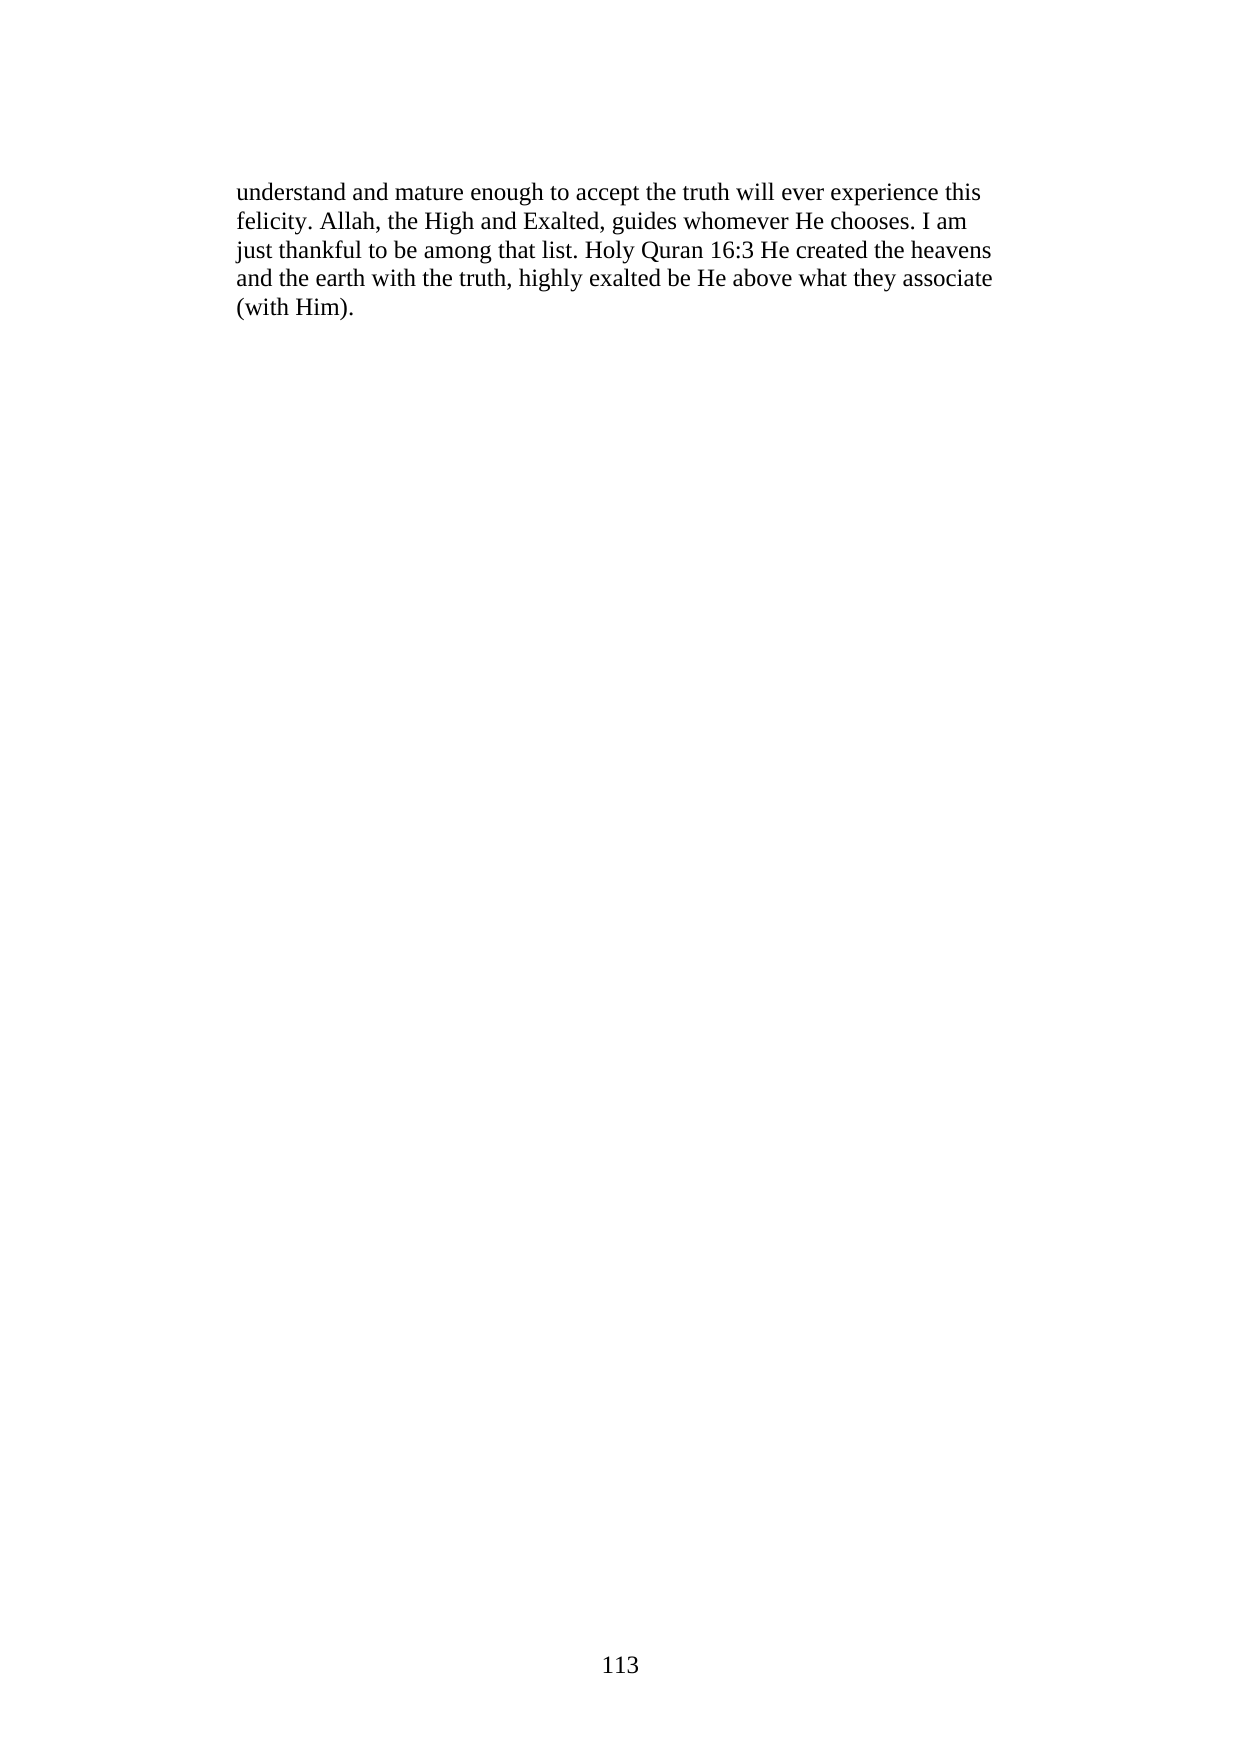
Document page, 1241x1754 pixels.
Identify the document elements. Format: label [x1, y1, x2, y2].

text [236, 177, 1004, 321]
